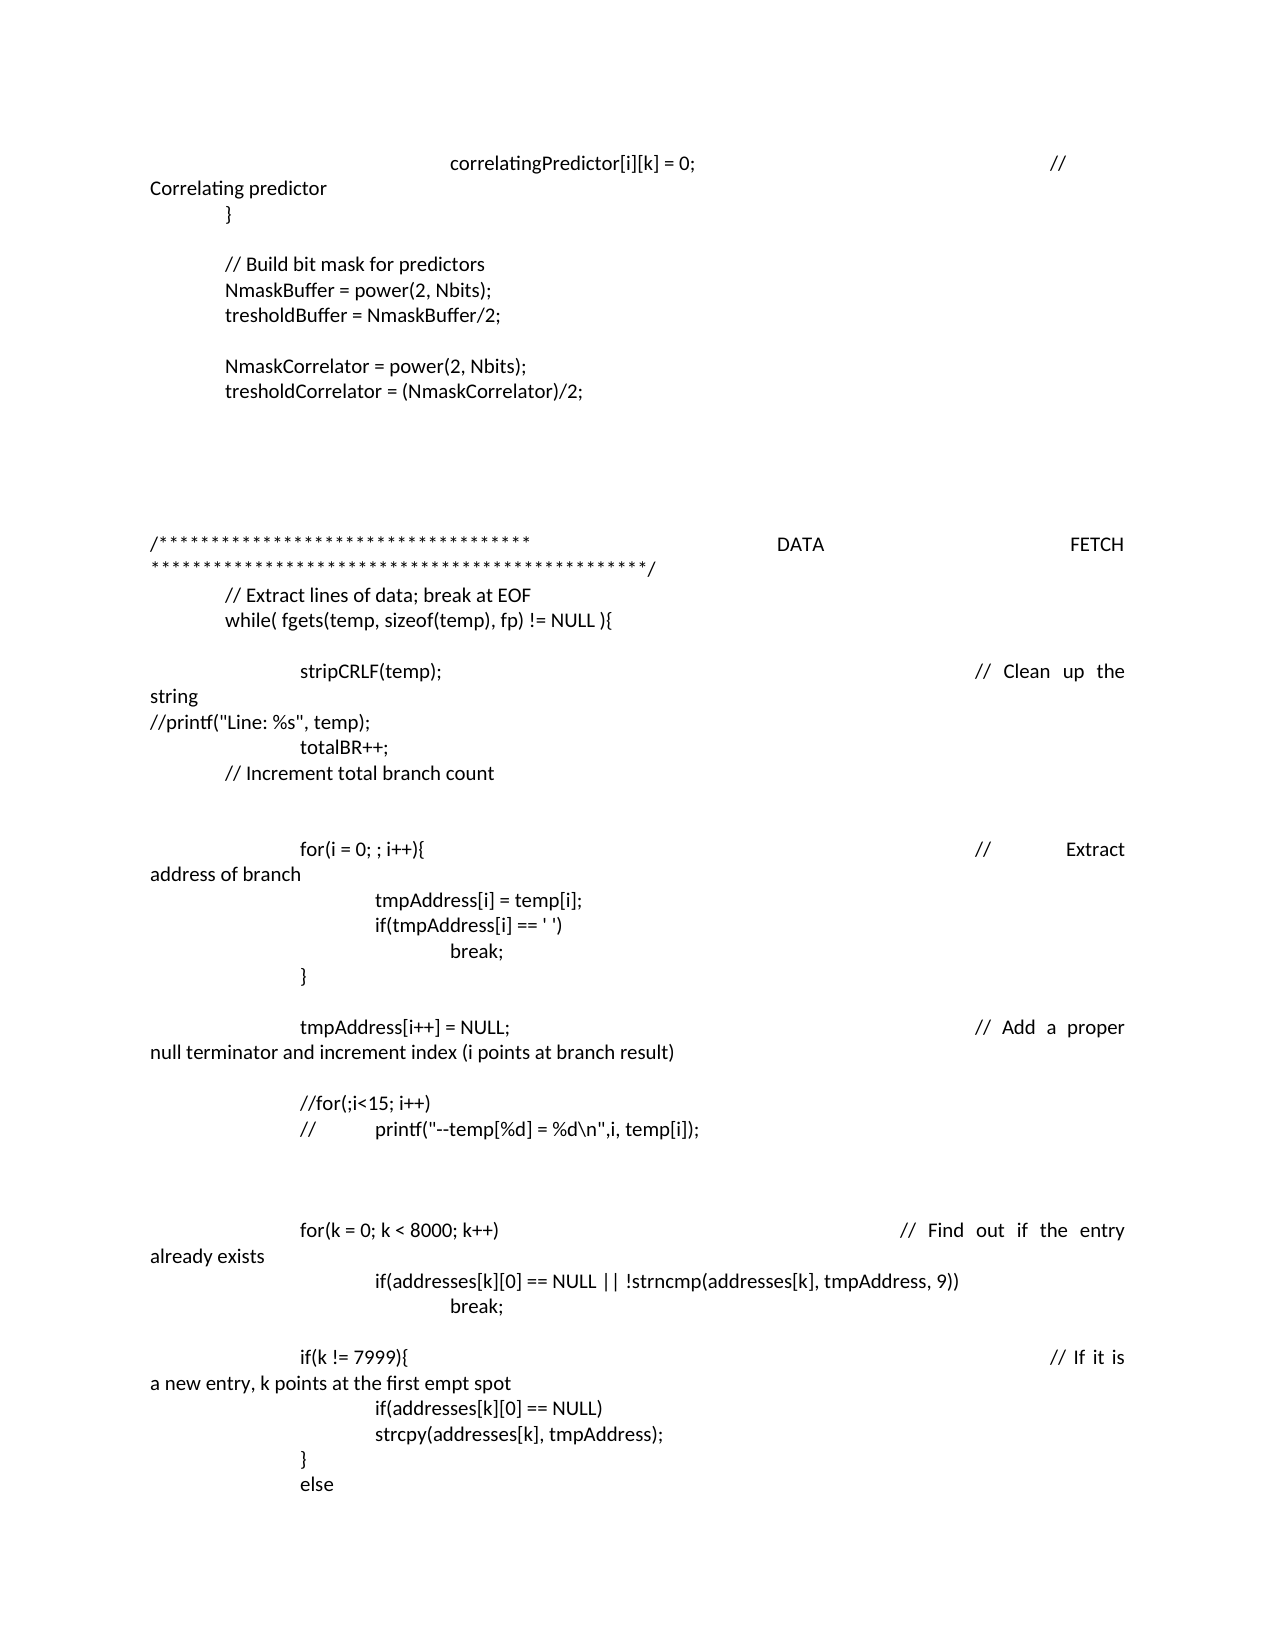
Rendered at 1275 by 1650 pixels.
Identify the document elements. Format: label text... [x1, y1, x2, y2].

text //for(;i<15; i++) [150, 1090, 1125, 1116]
text break; [150, 938, 1125, 963]
text } [150, 1446, 1125, 1472]
text tresholdCorrelator = (NmaskCorrelator)/2; [150, 379, 1125, 404]
text if(addresses[k][0] == NULL) [150, 1395, 1125, 1421]
text tresholdBuffer = NmaskBuffer/2; [150, 302, 1125, 328]
text break; [150, 1294, 1125, 1319]
text // Build bit mask for predictors [150, 252, 1125, 277]
text correlatingPredictor[i][k] = 0; // Correlating predictor [150, 150, 1125, 201]
text } [150, 201, 1125, 226]
text NmaskBuffer = power(2, Nbits); [150, 277, 1125, 302]
text } [150, 963, 1125, 989]
text //printf("Line: %s", temp); [150, 709, 1125, 734]
text /************************************ DATA FETCH ************************************************/ [150, 531, 1125, 582]
text if(tmpAddress[i] == ' ') [150, 912, 1125, 938]
text totalBR++; // Increment total branch count [150, 734, 1125, 785]
text if(k != 7999){ // If it is a new entry, k points at the first empt spot [150, 1344, 1125, 1395]
text stripCRLF(temp); // Clean up the string [150, 658, 1125, 709]
text NmaskCorrelator = power(2, Nbits); [150, 353, 1125, 379]
text strcpy(addresses[k], tmpAddress); [150, 1421, 1125, 1446]
text if(addresses[k][0] == NULL || !strncmp(addresses[k], tmpAddress, 9)) [150, 1268, 1125, 1294]
text for(i = 0; ; i++){ // Extract address of branch [150, 836, 1125, 887]
text tmpAddress[i] = temp[i]; [150, 887, 1125, 912]
text while( fgets(temp, sizeof(temp), fp) != NULL ){ [150, 607, 1125, 633]
text // Extract lines of data; break at EOF [150, 582, 1125, 607]
text tmpAddress[i++] = NULL; // Add a proper null terminator and increment index (i points at branch result) [150, 1014, 1125, 1065]
text for(k = 0; k < 8000; k++) // Find out if the entry already exists [150, 1217, 1125, 1268]
text // printf("--temp[%d] = %d\n",i, temp[i]); [150, 1116, 1125, 1141]
text else [150, 1472, 1125, 1497]
